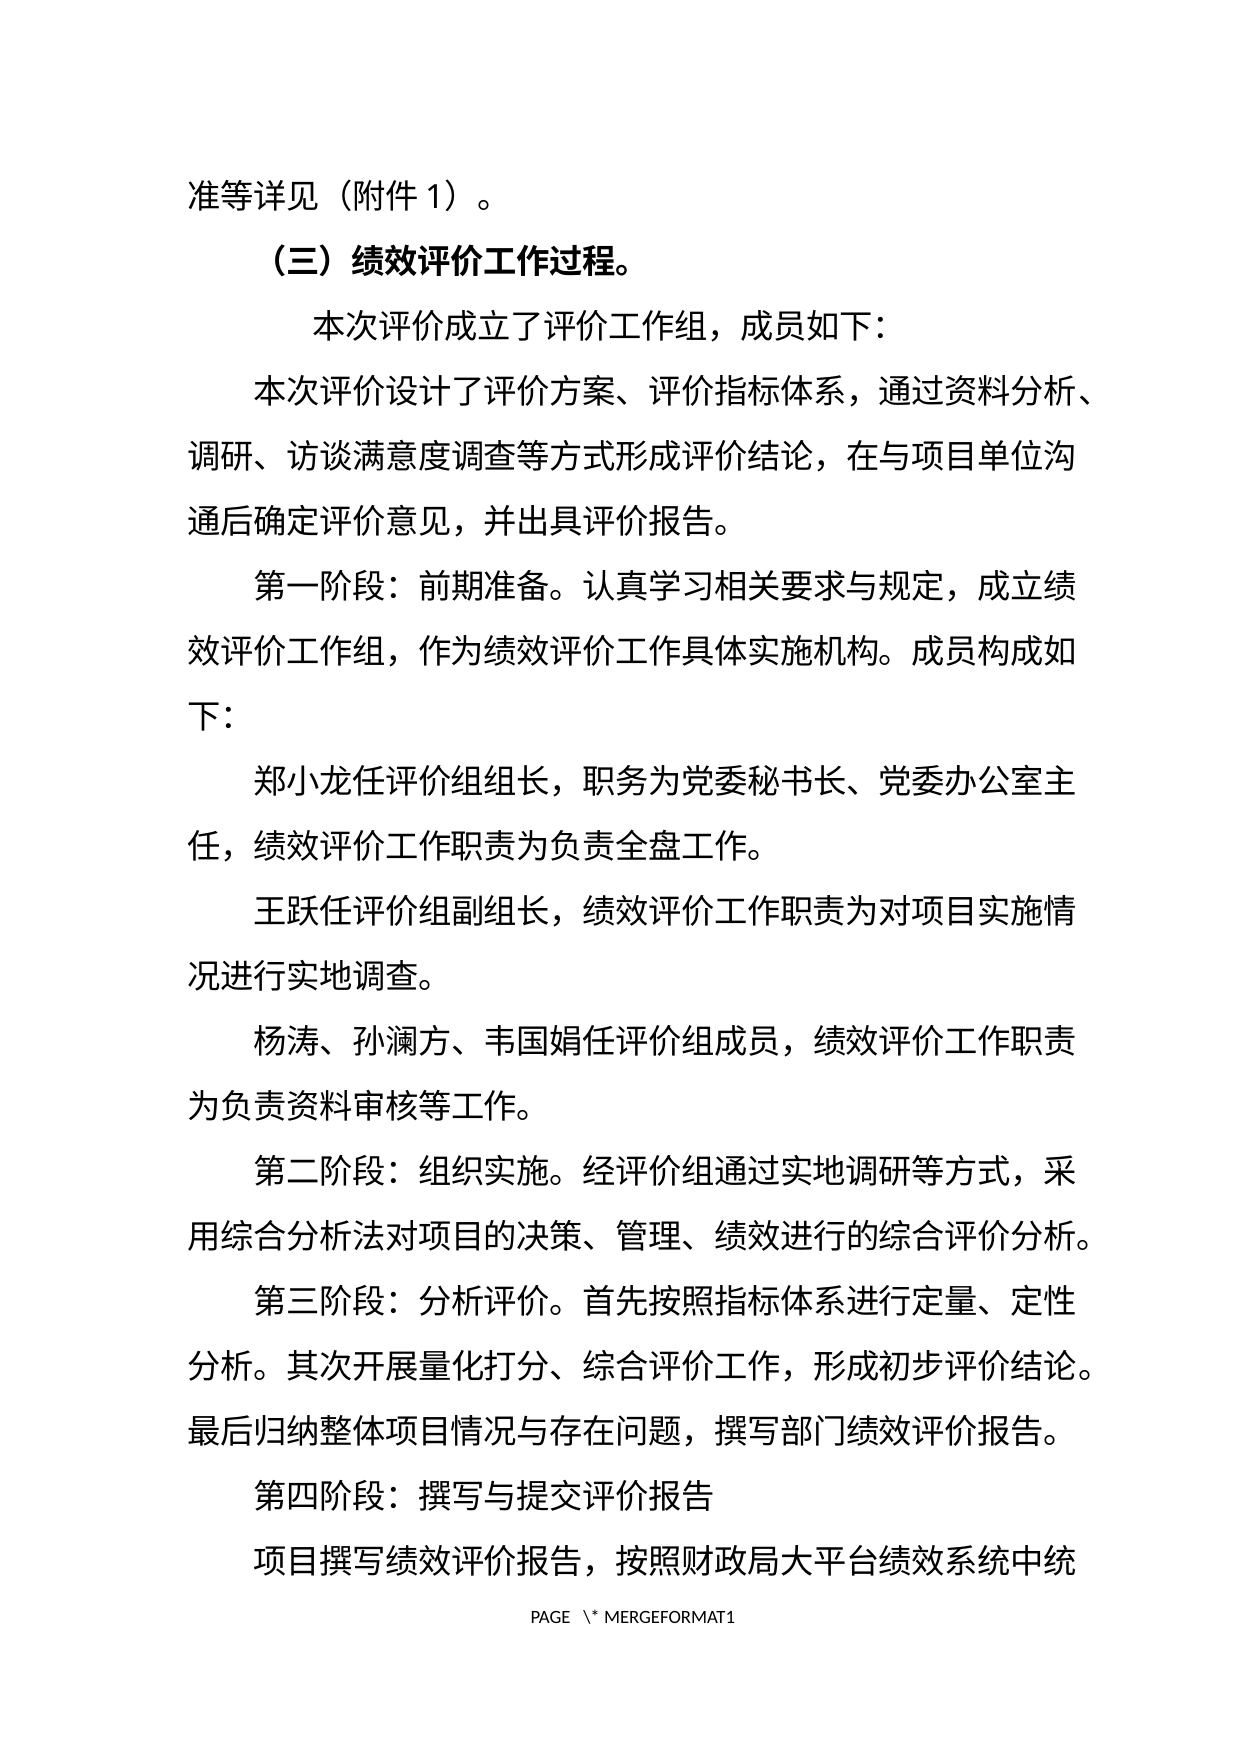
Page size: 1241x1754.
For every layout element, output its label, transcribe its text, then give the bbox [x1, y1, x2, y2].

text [187, 162, 1078, 227]
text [187, 292, 1078, 1592]
text （三）绩效评价工作过程。 [187, 227, 1078, 292]
